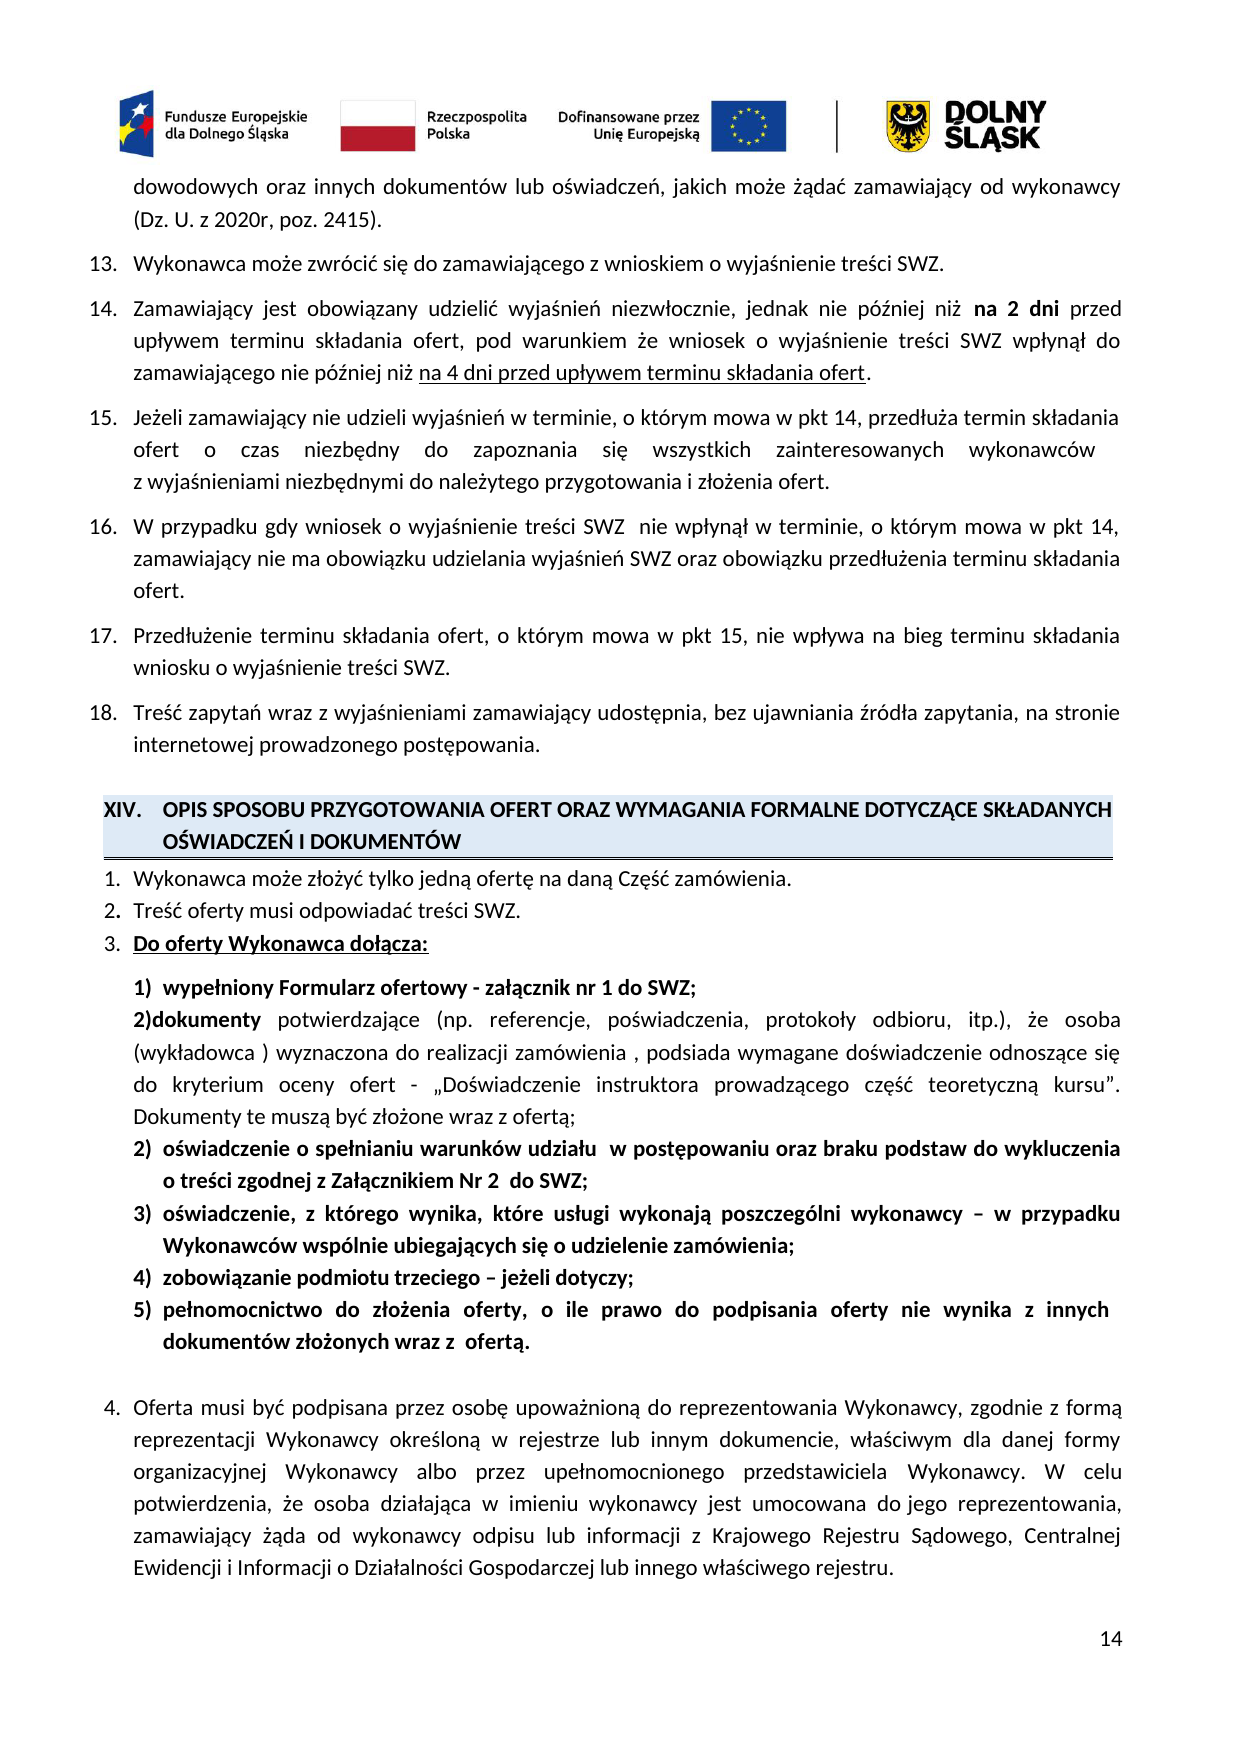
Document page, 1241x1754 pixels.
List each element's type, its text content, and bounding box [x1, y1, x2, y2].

list zobowiązanie podmiotu trzeciego – jeżeli dotyczy; [133, 1263, 1109, 1291]
list Zamawiający jest obowiązany udzielić wyjaśnień niezwłocznie, jednak nie później niż na 2 dni przed upływem terminu składania ofert, pod warunkiem że wniosek o wyjaśnienie treści SWZ wpłynął do zamawiającego nie później niż na 4 dni przed upływem terminu składania ofert. [89, 294, 1122, 386]
text 4. Oferta musi być podpisana przez osobę upoważnioną do reprezentowania Wykonawcy, zgodnie z formą reprezentacji Wykonawcy określoną w rejestrze lub innym dokumencie, właściwym dla danej formy organizacyjnej Wykonawcy albo przez upełnomocnionego przedstawiciela Wykonawcy. W celu potwierdzenia, że osoba działająca w imieniu wykonawcy jest umocowana do jego reprezentowania, zamawiający żąda od wykonawcy odpisu lub informacji z Krajowego Rejestru Sądowego, Centralnej Ewidencji i Informacji o Działalności Gospodarczej lub innego właściwego rejestru. [103, 1393, 1122, 1582]
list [89, 172, 1122, 233]
text 3. Do oferty Wykonawca dołącza: [103, 929, 1122, 957]
text 2. Treść oferty musi odpowiadać treści SWZ. [103, 896, 1122, 924]
list wypełniony Formularz ofertowy - załącznik nr 1 do SWZ; [133, 973, 1122, 1001]
list oświadczenie, z którego wynika, które usługi wykonają poszczególni wykonawcy – w przypadku Wykonawców wspólnie ubiegających się o udzielenie zamówienia; [133, 1199, 1122, 1259]
list Przedłużenie terminu składania ofert, o którym mowa w pkt 15, nie wpływa na bieg terminu składania wniosku o wyjaśnienie treści SWZ. [89, 621, 1122, 681]
list oświadczenie o spełnianiu warunków udziału w postępowaniu oraz braku podstaw do wykluczenia o treści zgodnej z Załącznikiem Nr 2 do SWZ; [133, 1134, 1122, 1194]
list W przypadku gdy wniosek o wyjaśnienie treści SWZ nie wpłynął w terminie, o którym mowa w pkt 14, zamawiający nie ma obowiązku udzielania wyjaśnień SWZ oraz obowiązku przedłużenia terminu składania ofert. [89, 512, 1122, 604]
text 1. Wykonawca może złożyć tylko jedną ofertę na daną Część zamówienia. [103, 864, 1122, 892]
list Treść zapytań wraz z wyjaśnieniami zamawiający udostępnia, bez ujawniania źródła zapytania, na stronie internetowej prowadzonego postępowania. [89, 698, 1122, 758]
list Jeżeli zamawiający nie udzieli wyjaśnień w terminie, o którym mowa w pkt 14, przedłuża termin składania ofert o czas niezbędny do zapoznania się wszystkich zainteresowanych wykonawców z wyjaśnieniami niezbędnymi do należytego przygotowania i złożenia ofert. [89, 403, 1122, 496]
text 2)dokumenty potwierdzające (np. referencje, poświadczenia, protokoły odbioru, itp.), że osoba (wykładowca ) wyznaczona do realizacji zamówienia , podsiada wymagane doświadczenie odnoszące się do kryterium oceny ofert - „Doświadczenie instruktora prowadzącego część teoretyczną kursu”. Dokumenty te muszą być złożone wraz z ofertą; [133, 1006, 1122, 1130]
text XIV. OPIS SPOSOBU PRZYGOTOWANIA OFERT ORAZ WYMAGANIA FORMALNE DOTYCZĄCE SKŁADANYCH OŚWIADCZEŃ I DOKUMENTÓW [103, 795, 1113, 860]
list Wykonawca może zwrócić się do zamawiającego z wnioskiem o wyjaśnienie treści SWZ. [89, 249, 1122, 277]
list pełnomocnictwo do złożenia oferty, o ile prawo do podpisania oferty nie wynika z innych dokumentów złożonych wraz z ofertą. [133, 1295, 1109, 1355]
